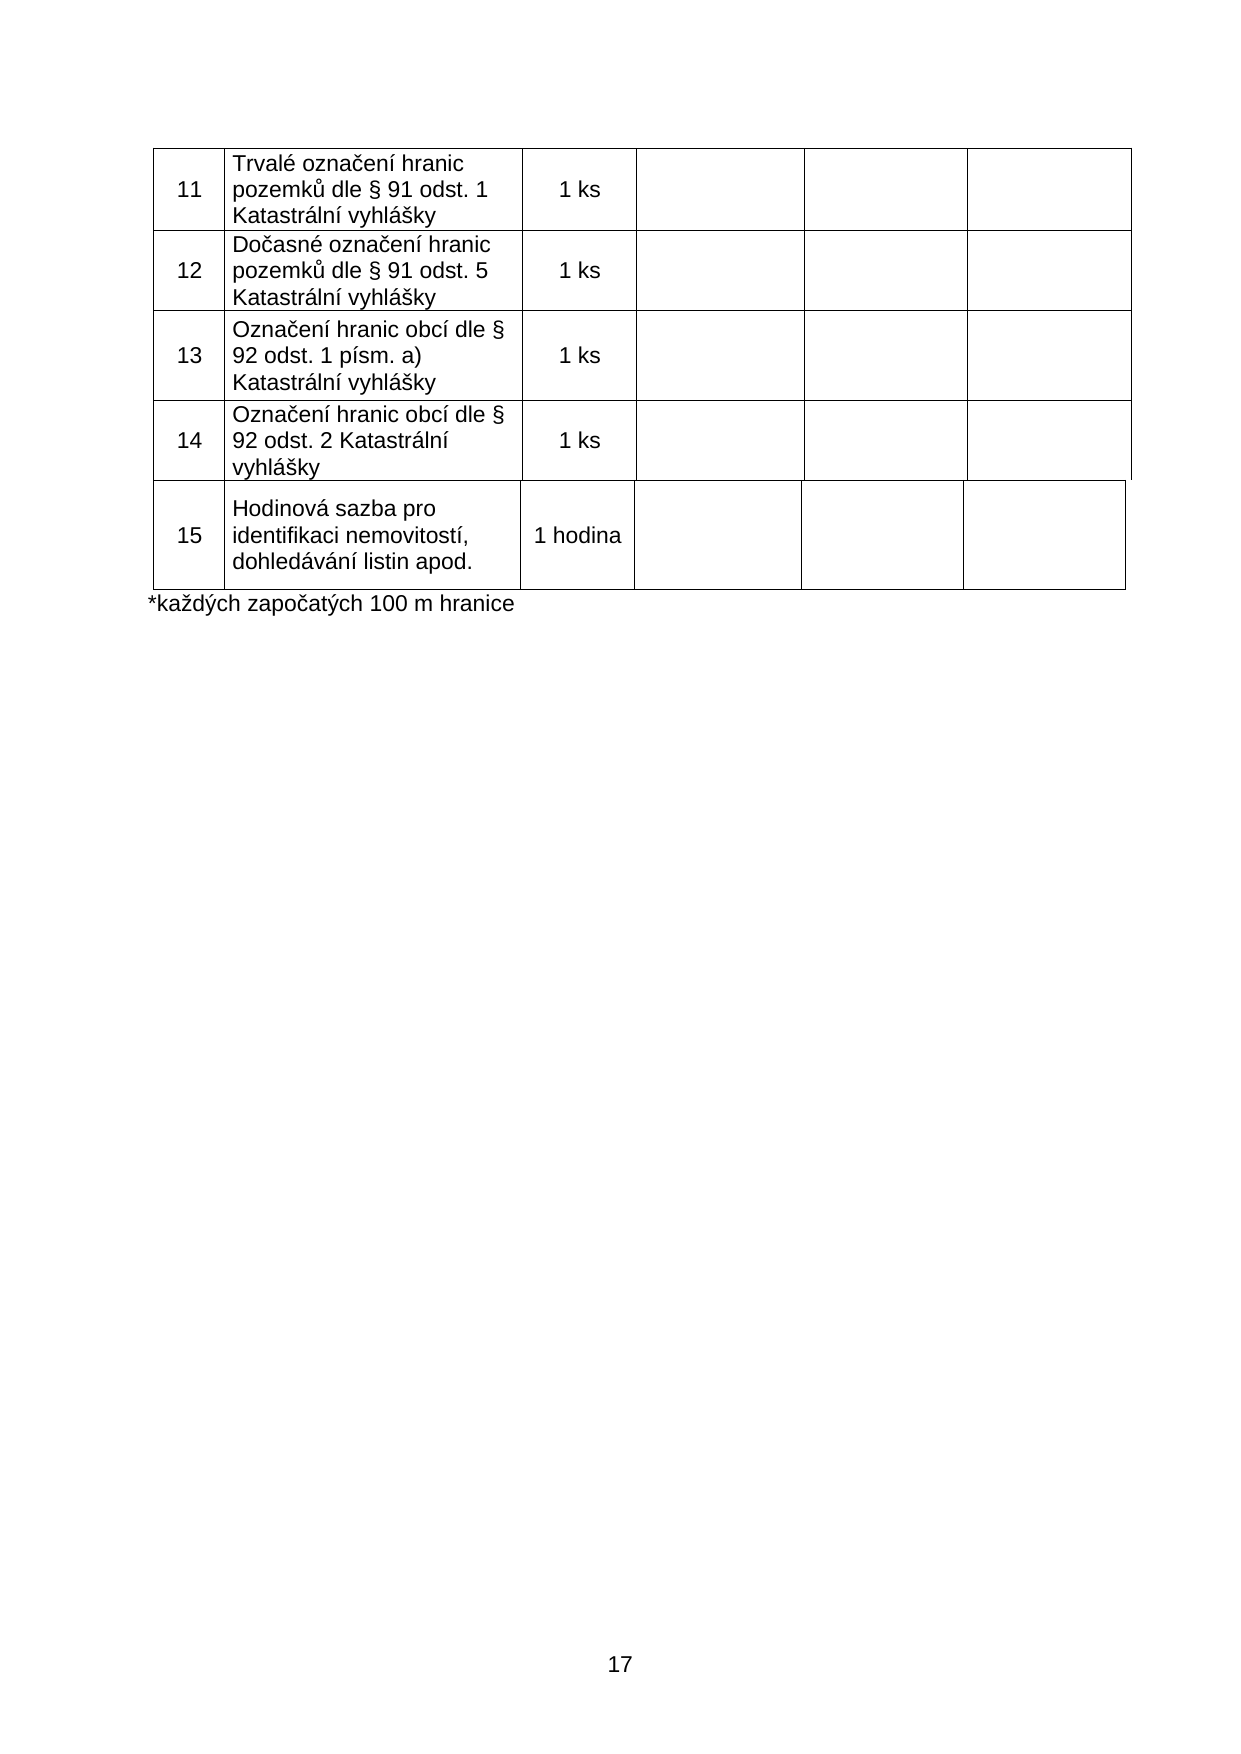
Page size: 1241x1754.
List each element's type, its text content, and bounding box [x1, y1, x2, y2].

text *každých započatých 100 m hranice [148, 590, 1093, 616]
table_cell 13 [154, 311, 224, 400]
table_cell 15 [154, 481, 224, 589]
table_cell [637, 311, 804, 400]
table_cell Označení hranic obcí dle § 92 odst. 1 písm. a) Katastrální vyhlášky [225, 311, 522, 400]
table_cell 1 ks [523, 231, 636, 310]
table_cell [637, 149, 804, 230]
table_cell 14 [154, 401, 224, 480]
table_cell 1 ks [523, 311, 636, 400]
table_cell [805, 401, 967, 480]
table_cell [968, 401, 1131, 480]
table_cell [968, 149, 1131, 230]
table_cell [637, 231, 804, 310]
table_cell [802, 481, 963, 589]
table_cell Hodinová sazba pro identifikaci nemovitostí, dohledávání listin apod. [225, 481, 520, 589]
table_cell Dočasné označení hranic pozemků dle § 91 odst. 5 Katastrální vyhlášky [225, 231, 522, 310]
table_cell 1 ks [523, 149, 636, 230]
table_cell [968, 231, 1131, 310]
table_cell [805, 231, 967, 310]
table_cell [635, 481, 801, 589]
table_cell [805, 311, 967, 400]
table_cell 1 hodina [521, 481, 634, 589]
table_cell Označení hranic obcí dle § 92 odst. 2 Katastrální vyhlášky [225, 401, 522, 480]
table_cell [805, 149, 967, 230]
table_cell 12 [154, 231, 224, 310]
table_cell [964, 481, 1125, 589]
table_cell 11 [154, 149, 224, 230]
table_cell 1 ks [523, 401, 636, 480]
table_cell [968, 311, 1131, 400]
table_cell Trvalé označení hranic pozemků dle § 91 odst. 1 Katastrální vyhlášky [225, 149, 522, 230]
table_cell [637, 401, 804, 480]
